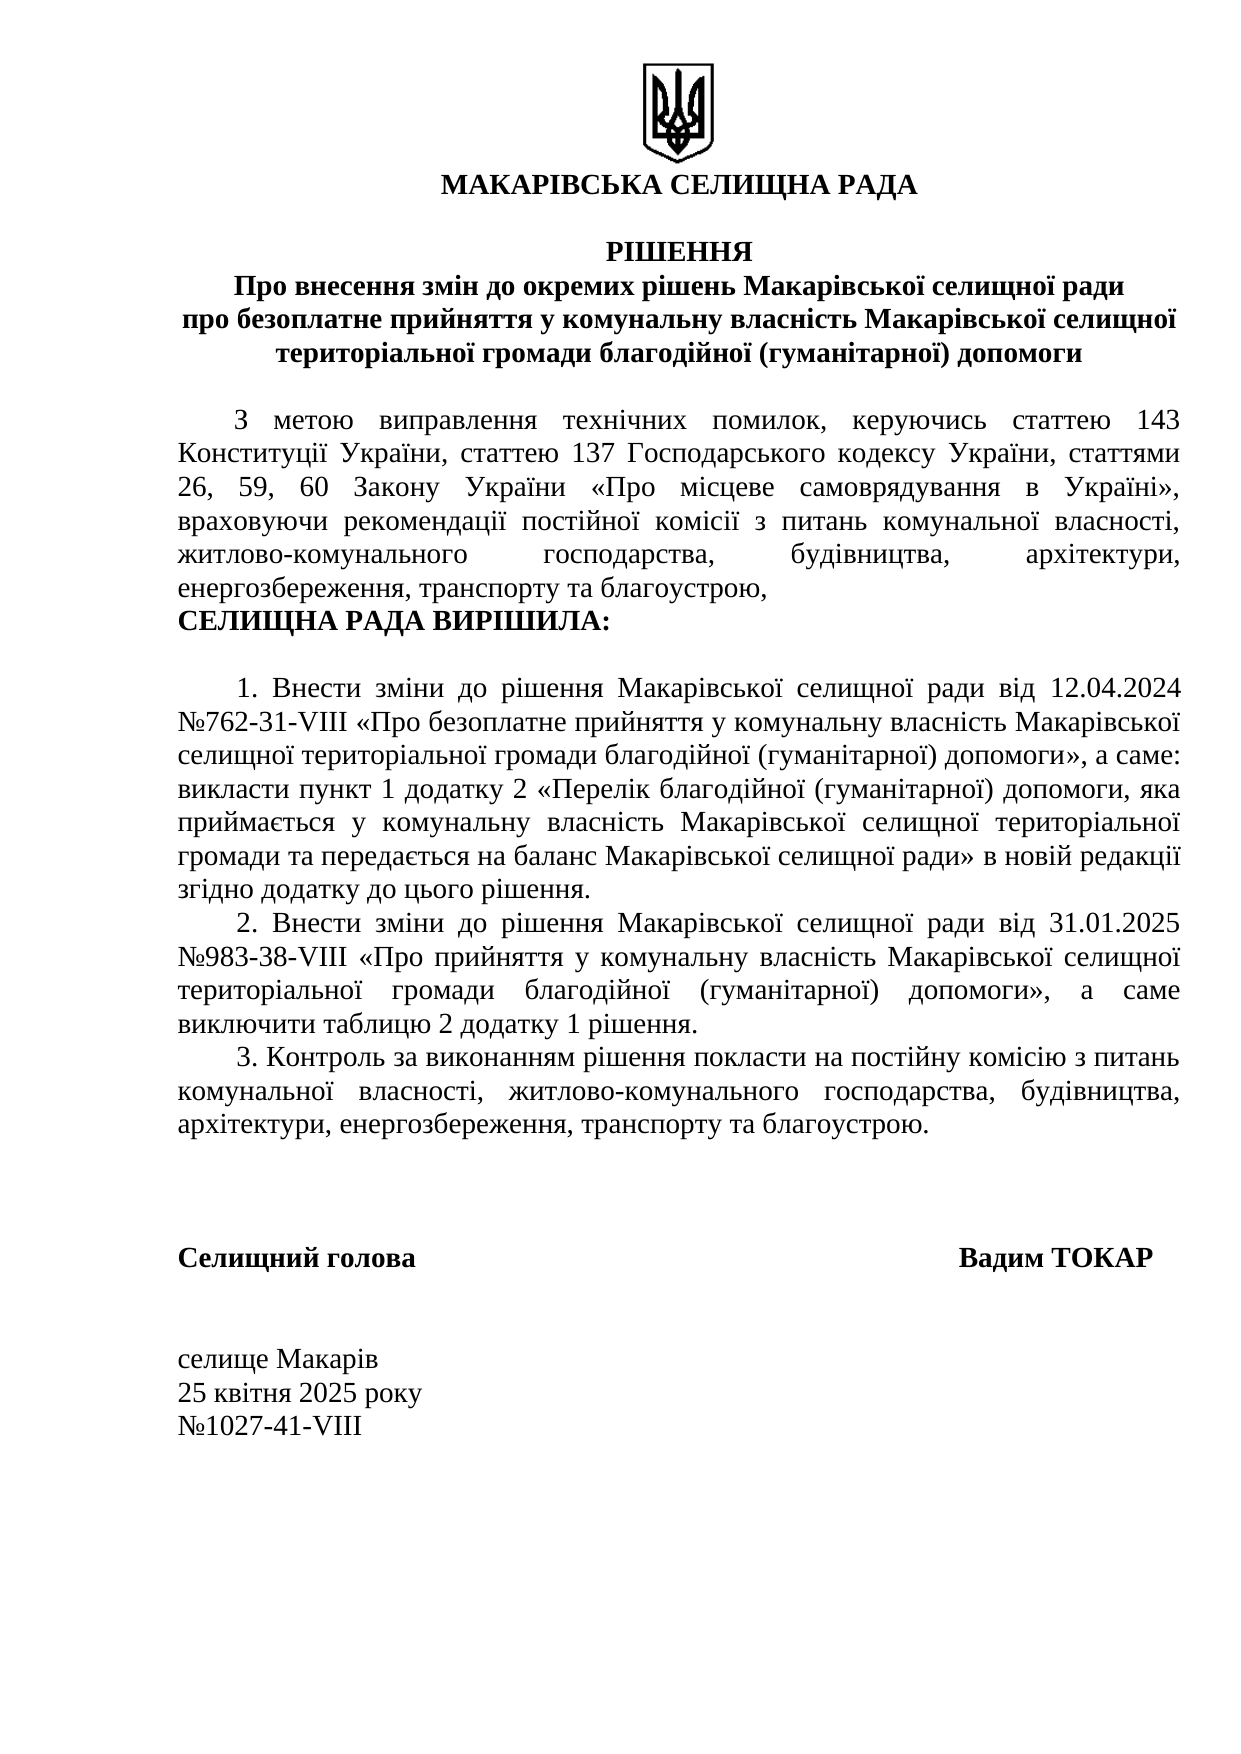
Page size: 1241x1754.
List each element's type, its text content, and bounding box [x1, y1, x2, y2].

text 2. Внести зміни до рішення Макарівської селищної ради від 31.01.2025 №983-38-VІІІ «Про прийняття у комунальну власність Макарівської селищної територіальної громади благодійної (гуманітарної) допомоги», а саме виключити таблицю 2 додатку 1 рішення. [177, 905, 1181, 1039]
text 25 квітня 2025 року [177, 1375, 1181, 1408]
text 1. Внести зміни до рішення Макарівської селищної ради від 12.04.2024 №762-31-VІІІ «Про безоплатне прийняття у комунальну власність Макарівської селищної територіальної громади благодійної (гуманітарної) допомоги», а саме: викласти пункт 1 додатку 2 «Перелік благодійної (гуманітарної) допомоги, яка приймається у комунальну власність Макарівської селищної територіальної громади та передається на баланс Макарівської селищної ради» в новій редакції згідно додатку до цього рішення. [177, 670, 1181, 905]
text СЕЛИЩНА РАДА ВИРІШИЛА: [177, 603, 1181, 637]
text МАКАРІВСЬКА СЕЛИЩНА РАДА [177, 167, 1181, 201]
text про безоплатне прийняття у комунальну власність Макарівської селищної територіальної громади благодійної (гуманітарної) допомоги [177, 301, 1181, 368]
text Селищний голова Вадим ТОКАР [177, 1241, 1181, 1274]
text селище Макарів [177, 1341, 1181, 1375]
text РІШЕННЯ [177, 234, 1181, 268]
text Про внесення змін до окремих рішень Макарівської селищної ради [177, 268, 1181, 301]
text З метою виправлення технічних помилок, керуючись статтею 143 Конституції України, статтею 137 Господарського кодексу України, статтями 26, 59, 60 Закону України «Про місцеве самоврядування в Україні», враховуючи рекомендації постійної комісії з питань комунальної власності, житлово-комунального господарства, будівництва, архітектури, енергозбереження, транспорту та благоустрою, [177, 402, 1181, 603]
text 3. Контроль за виконанням рішення покласти на постійну комісію з питань комунальної власності, житлово-комунального господарства, будівництва, архітектури, енергозбереження, транспорту та благоустрою. [177, 1039, 1181, 1140]
text №1027-41-VІІІ [177, 1408, 1181, 1442]
